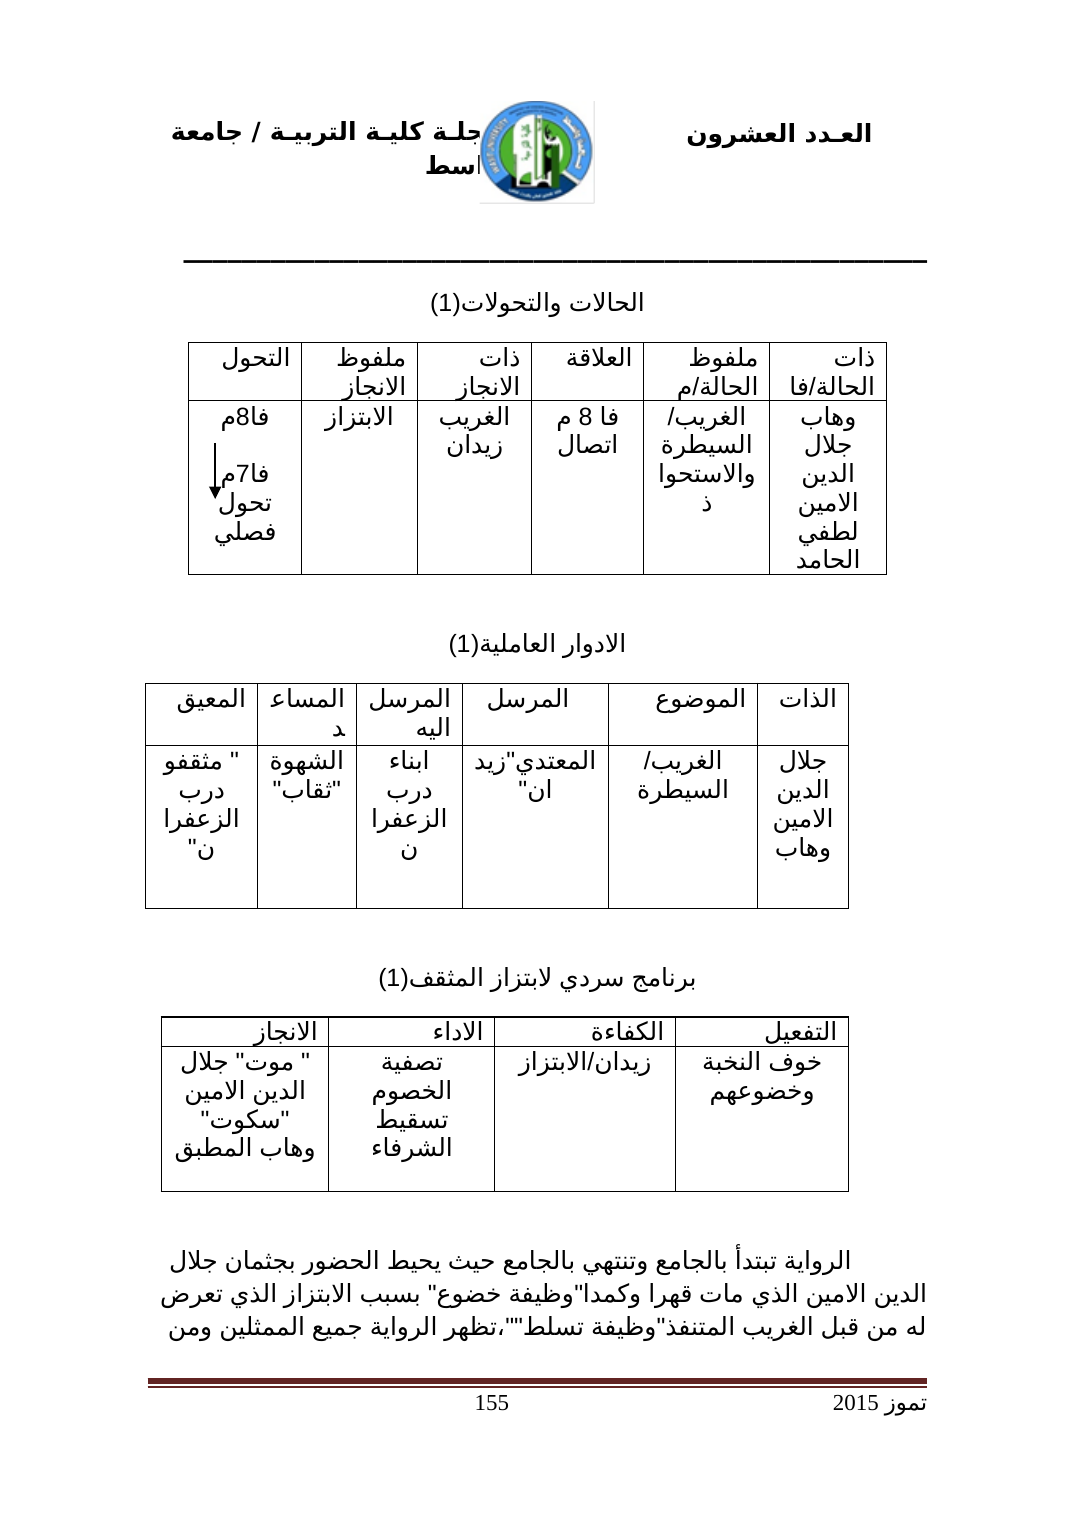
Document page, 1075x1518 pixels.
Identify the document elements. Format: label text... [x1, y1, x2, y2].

table_header التحول [189, 343, 301, 400]
table_header المرسل اليه [357, 684, 462, 745]
table_header ملفوظ الانجاز [302, 343, 417, 400]
table_cell تصفية الخصوم تسقيط الشرفاء [329, 1047, 494, 1191]
table_header ذات الحالة/فا [770, 343, 886, 400]
table_header الكفاءة [495, 1018, 675, 1046]
table_cell " مثقفو درب الزعفران" [146, 746, 257, 908]
table_header العلاقة [532, 343, 643, 400]
table_cell زيدان/الابتزاز [495, 1047, 675, 1191]
table_cell الغريب زيدان [418, 401, 531, 574]
table_cell الغريب/السيطرة [609, 746, 757, 908]
table_header المساعد [258, 684, 356, 745]
table_cell وهاب جلال الدين الامين لطفي الحامد [770, 401, 886, 574]
table_header الذات [758, 684, 848, 745]
table_cell ابناء درب الزعفران [357, 746, 462, 908]
table_cell جلال الدين الامين وهاب [758, 746, 848, 908]
text الحالات والتحولات(1) [148, 288, 927, 317]
table_cell المعتدي"زيدان" [463, 746, 608, 908]
table_cell الغريب/ السيطرة والاستحواذ [644, 401, 769, 574]
table_cell خوف النخبة وخضوعهم [676, 1047, 848, 1191]
table_header المرسل [463, 684, 608, 745]
text الادوار العاملية(1) [148, 629, 927, 658]
picture [479, 101, 595, 205]
text برنامج سردي لابتزاز المثقف(1) [148, 962, 927, 991]
table_header ملفوظ الحالة/م [644, 343, 769, 400]
table_cell فا 8 م اتصال [532, 401, 643, 574]
table_header ذات الانجاز [418, 343, 531, 400]
table_cell الشهوة "ثقاب" [258, 746, 356, 908]
table_header الموضوع [609, 684, 757, 745]
table_cell فا8م فا7م تحول فصلي [189, 401, 301, 574]
table_header التفعيل [676, 1018, 848, 1046]
table_cell " موت" جلال الدين الامين "سكوت" وهاب المطبق [162, 1047, 328, 1191]
table_header الاداء [329, 1018, 494, 1046]
table_header المعيق [146, 684, 257, 745]
table_header الانجاز [162, 1018, 328, 1046]
table_cell الابتزاز [302, 401, 417, 574]
